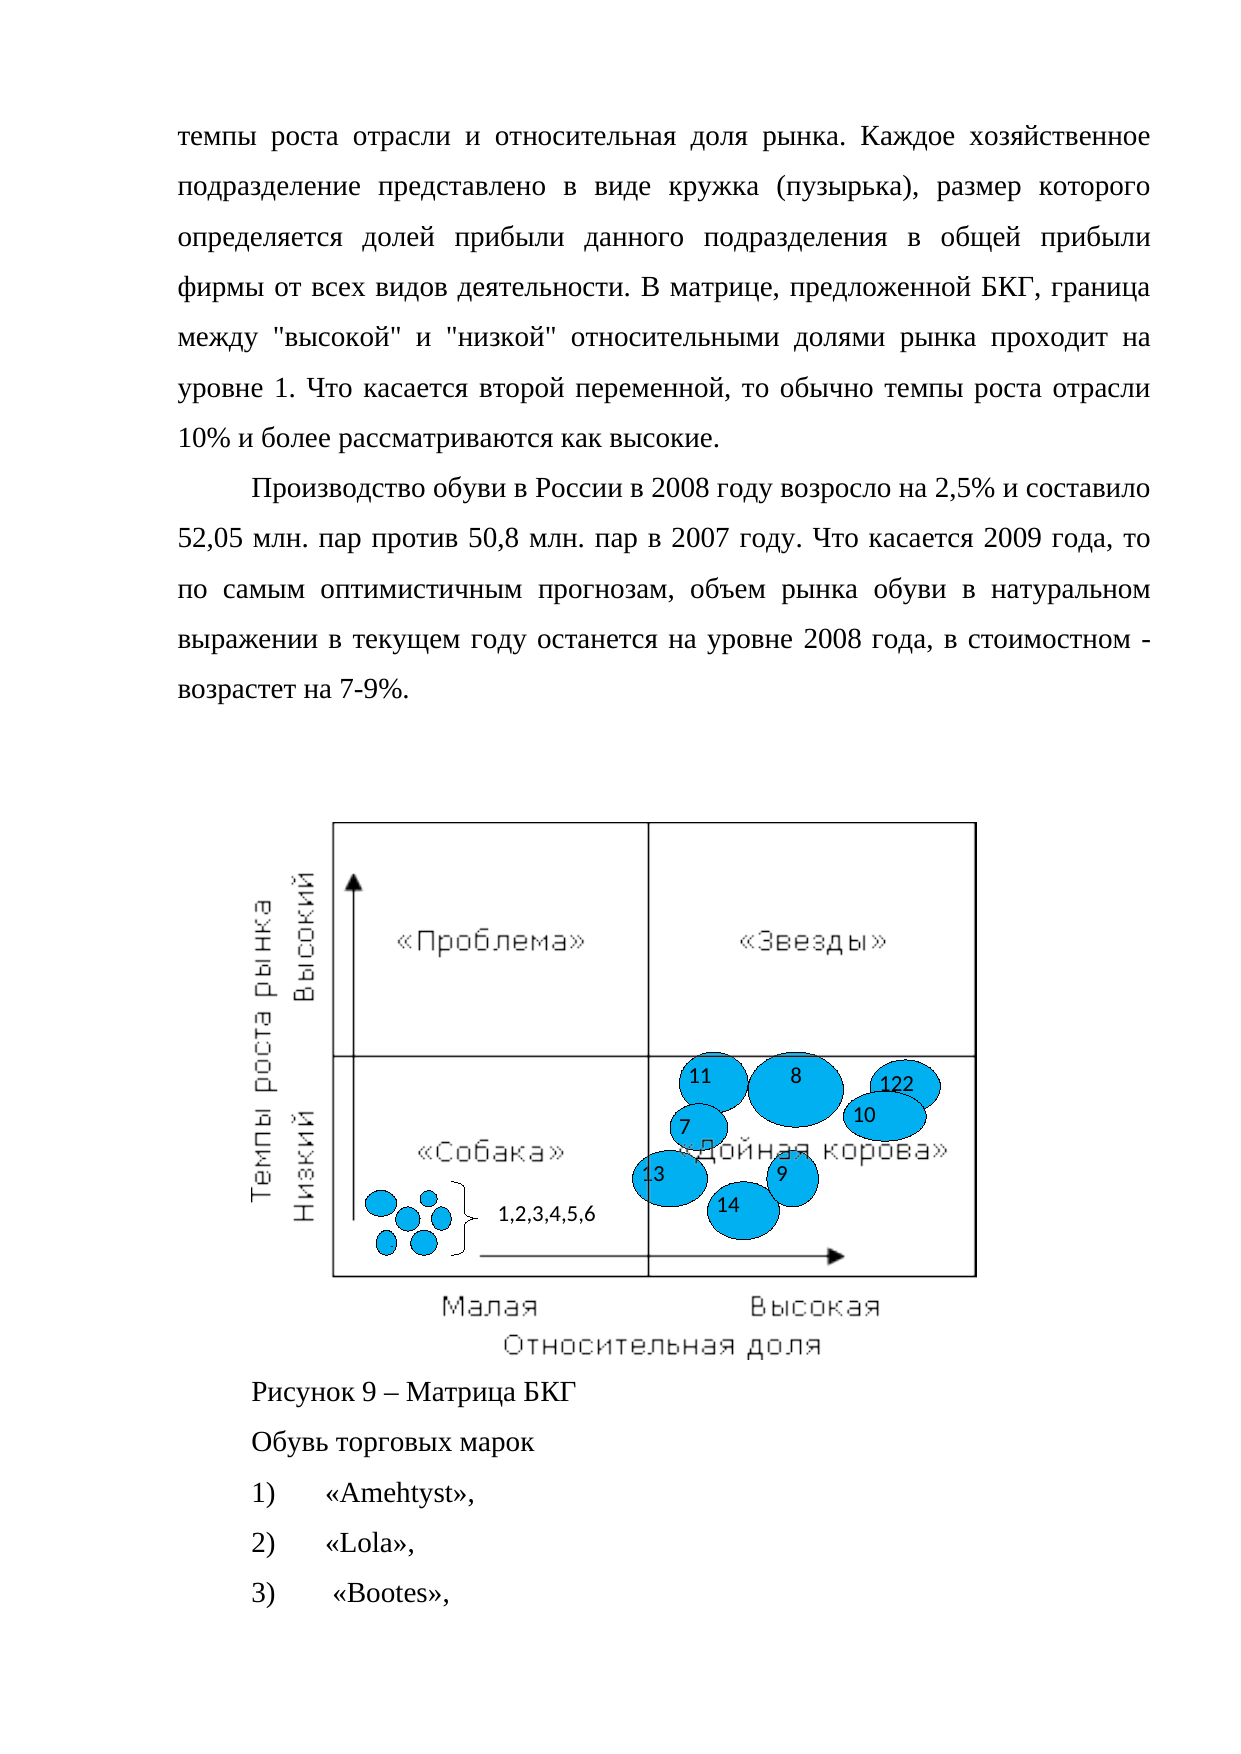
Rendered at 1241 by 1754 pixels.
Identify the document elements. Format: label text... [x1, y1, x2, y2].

picture [251, 822, 977, 1360]
list «Bootes», [177, 1575, 1152, 1609]
text Обувь торговых марок [177, 1424, 1152, 1458]
text Производство обуви в России в 2008 году возросло на 2,5% и составило 52,05 млн. пар против 50,8 млн. пар в 2007 году. Что касается 2009 года, то по самым оптимистичным прогнозам, объем рынка обуви в натуральном выражении в текущем году останется на уровне 2008 года, в стоимостном - возрастет на 7-9%. [177, 470, 1152, 705]
list «Amehtyst», [177, 1475, 1152, 1508]
text Рисунок 9 – Матрица БКГ [177, 1374, 1152, 1408]
list «Lola», [177, 1525, 1152, 1558]
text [177, 118, 1152, 453]
